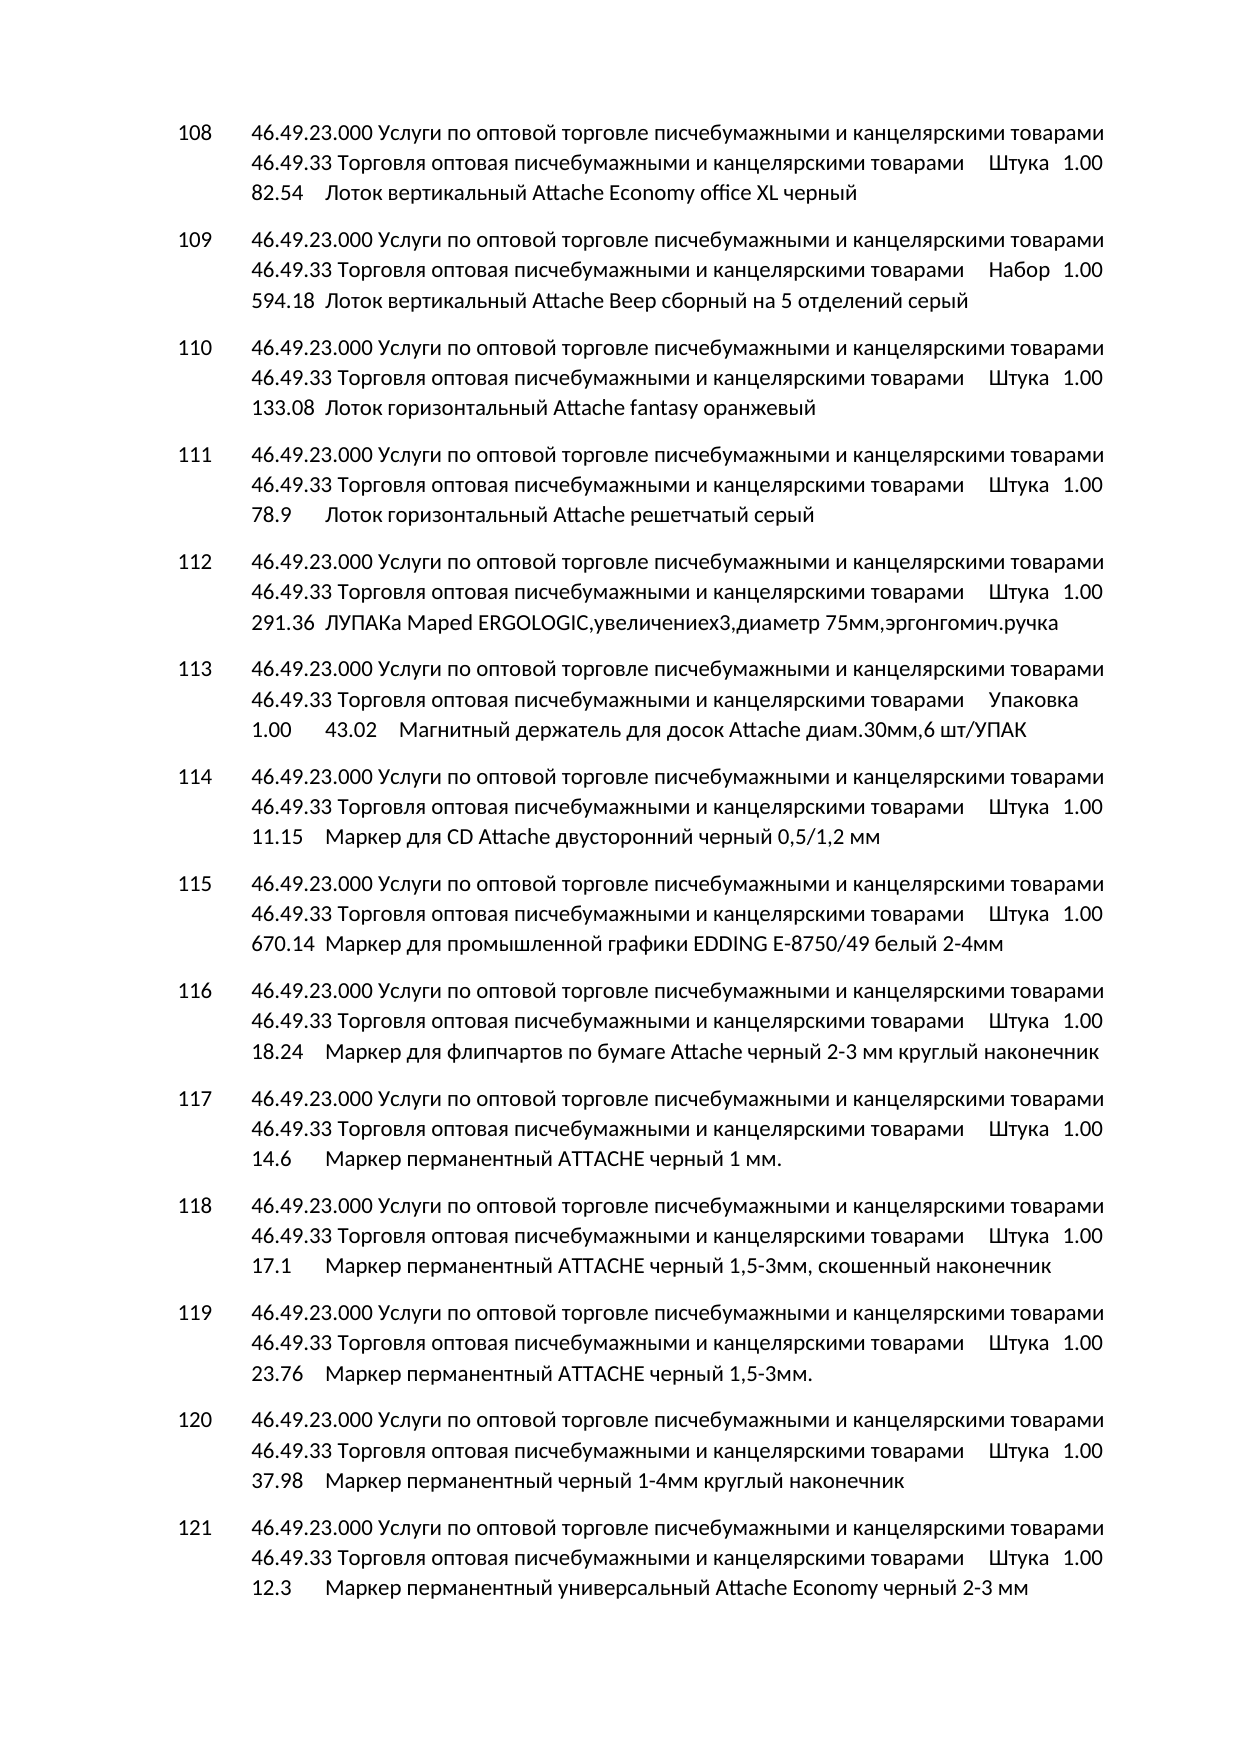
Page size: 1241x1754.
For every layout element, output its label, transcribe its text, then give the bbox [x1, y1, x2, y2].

text 118 46.49.23.000 Услуги по оптовой торговле писчебумажными и канцелярскими товарами 46.49.33 Торговля оптовая писчебумажными и канцелярскими товарами Штука 1.00 17.1 Маркер перманентный ATTACHE черный 1,5-3мм, скошенный наконечник [177, 1191, 1152, 1279]
text 116 46.49.23.000 Услуги по оптовой торговле писчебумажными и канцелярскими товарами 46.49.33 Торговля оптовая писчебумажными и канцелярскими товарами Штука 1.00 18.24 Маркер для флипчартов по бумаге Attache черный 2-3 мм круглый наконечник [177, 976, 1152, 1065]
text 115 46.49.23.000 Услуги по оптовой торговле писчебумажными и канцелярскими товарами 46.49.33 Торговля оптовая писчебумажными и канцелярскими товарами Штука 1.00 670.14 Маркер для промышленной графики EDDING E-8750/49 белый 2-4мм [177, 869, 1152, 958]
text 117 46.49.23.000 Услуги по оптовой торговле писчебумажными и канцелярскими товарами 46.49.33 Торговля оптовая писчебумажными и канцелярскими товарами Штука 1.00 14.6 Маркер перманентный ATTACHE черный 1 мм. [177, 1084, 1152, 1172]
text 112 46.49.23.000 Услуги по оптовой торговле писчебумажными и канцелярскими товарами 46.49.33 Торговля оптовая писчебумажными и канцелярскими товарами Штука 1.00 291.36 ЛУПАКа Maped ERGOLOGIC,увеличениех3,диаметр 75мм,эргонгомич.ручка [177, 547, 1152, 636]
text 119 46.49.23.000 Услуги по оптовой торговле писчебумажными и канцелярскими товарами 46.49.33 Торговля оптовая писчебумажными и канцелярскими товарами Штука 1.00 23.76 Маркер перманентный ATTACHE черный 1,5-3мм. [177, 1298, 1152, 1387]
text 114 46.49.23.000 Услуги по оптовой торговле писчебумажными и канцелярскими товарами 46.49.33 Торговля оптовая писчебумажными и канцелярскими товарами Штука 1.00 11.15 Маркер для CD Attache двусторонний черный 0,5/1,2 мм [177, 762, 1152, 850]
text 109 46.49.23.000 Услуги по оптовой торговле писчебумажными и канцелярскими товарами 46.49.33 Торговля оптовая писчебумажными и канцелярскими товарами Набор 1.00 594.18 Лоток вертикальный Attache Веер сборный на 5 отделений серый [177, 225, 1152, 314]
text 120 46.49.23.000 Услуги по оптовой торговле писчебумажными и канцелярскими товарами 46.49.33 Торговля оптовая писчебумажными и канцелярскими товарами Штука 1.00 37.98 Маркер перманентный черный 1-4мм круглый наконечник [177, 1406, 1152, 1494]
text 111 46.49.23.000 Услуги по оптовой торговле писчебумажными и канцелярскими товарами 46.49.33 Торговля оптовая писчебумажными и канцелярскими товарами Штука 1.00 78.9 Лоток горизонтальный Attache решетчатый серый [177, 440, 1152, 528]
text 121 46.49.23.000 Услуги по оптовой торговле писчебумажными и канцелярскими товарами 46.49.33 Торговля оптовая писчебумажными и канцелярскими товарами Штука 1.00 12.3 Маркер перманентный универсальный Attache Economy черный 2-3 мм [177, 1513, 1152, 1601]
text 110 46.49.23.000 Услуги по оптовой торговле писчебумажными и канцелярскими товарами 46.49.33 Торговля оптовая писчебумажными и канцелярскими товарами Штука 1.00 133.08 Лоток горизонтальный Attache fantasy оранжевый [177, 333, 1152, 421]
text 113 46.49.23.000 Услуги по оптовой торговле писчебумажными и канцелярскими товарами 46.49.33 Торговля оптовая писчебумажными и канцелярскими товарами Упаковка 1.00 43.02 Магнитный держатель для досок Attache диам.30мм,6 шт/УПАК [177, 654, 1152, 743]
text 108 46.49.23.000 Услуги по оптовой торговле писчебумажными и канцелярскими товарами 46.49.33 Торговля оптовая писчебумажными и канцелярскими товарами Штука 1.00 82.54 Лоток вертикальный Attache Economy office XL черный [177, 118, 1152, 207]
